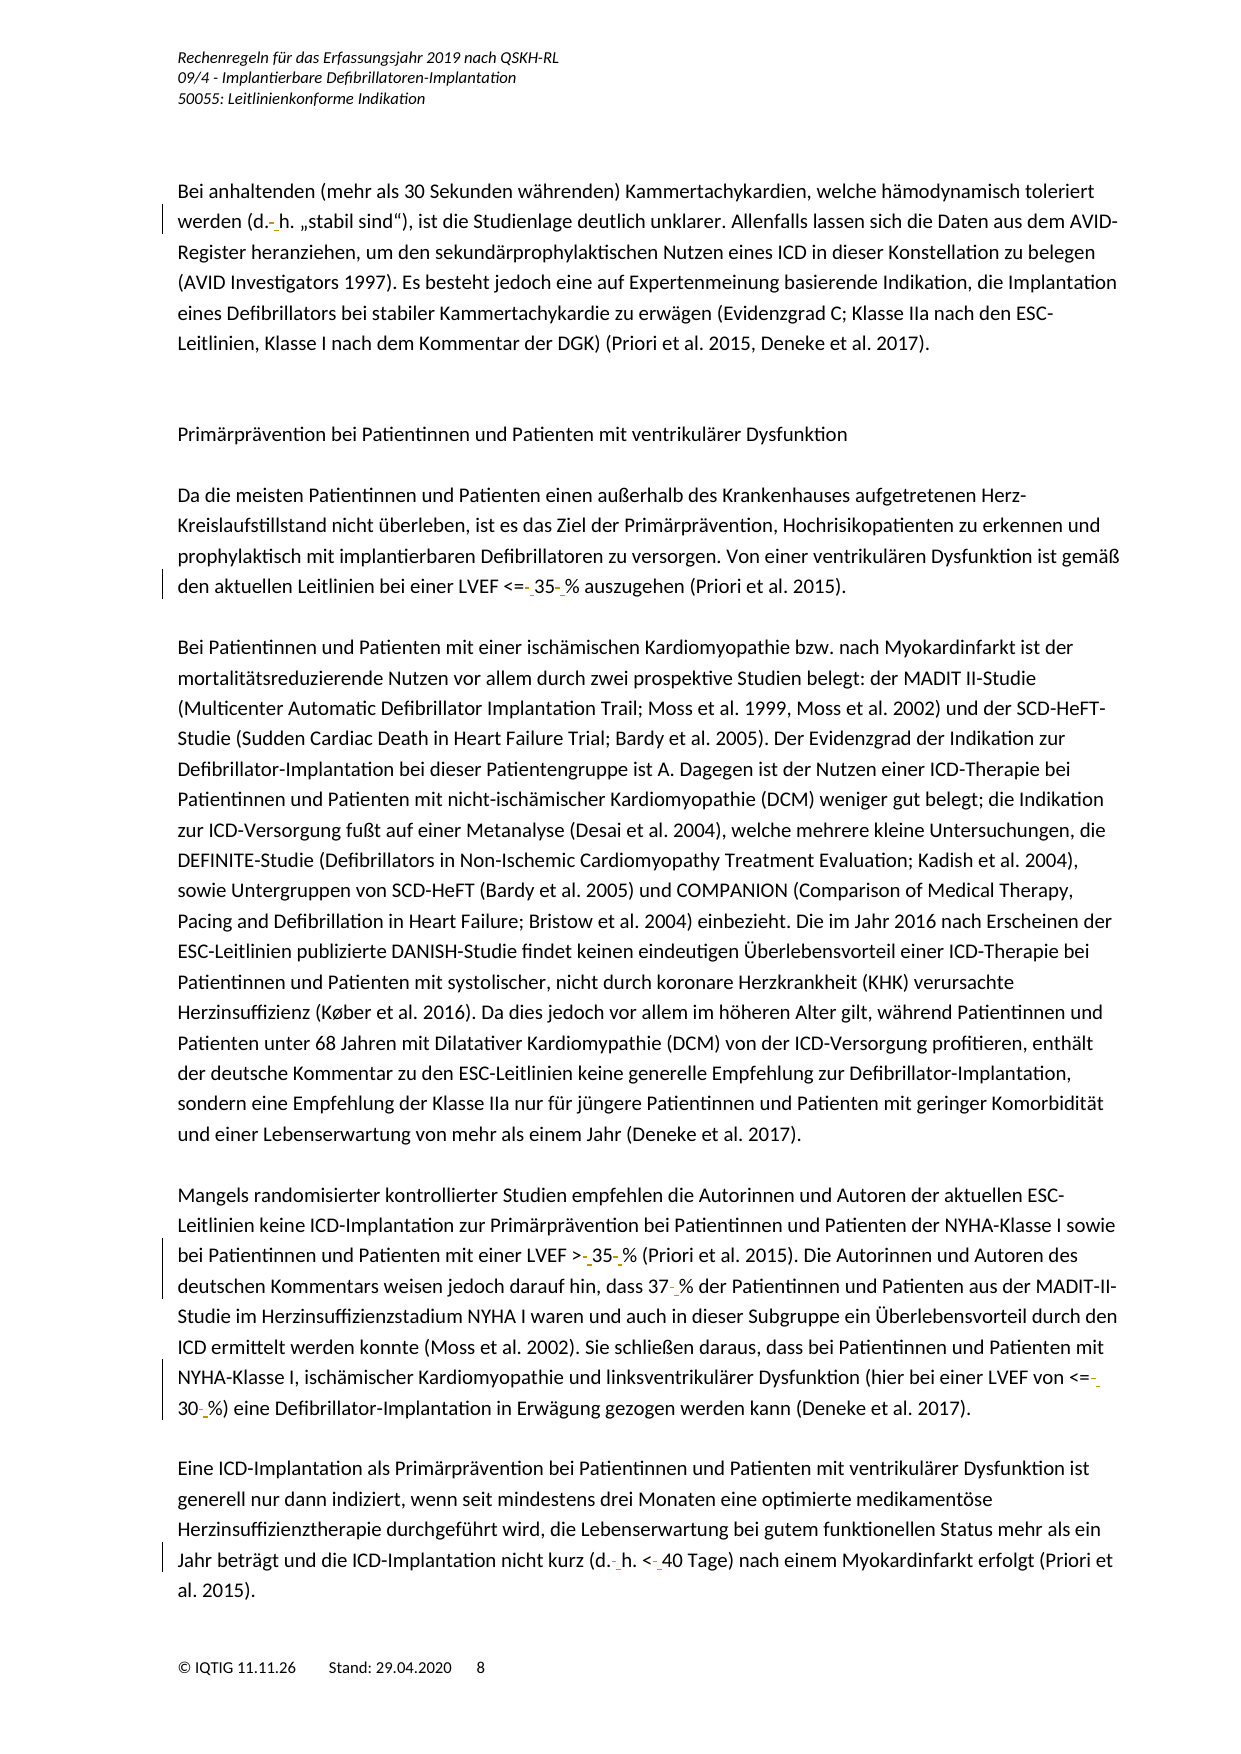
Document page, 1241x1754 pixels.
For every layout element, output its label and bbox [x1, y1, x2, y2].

text [177, 148, 1122, 1603]
